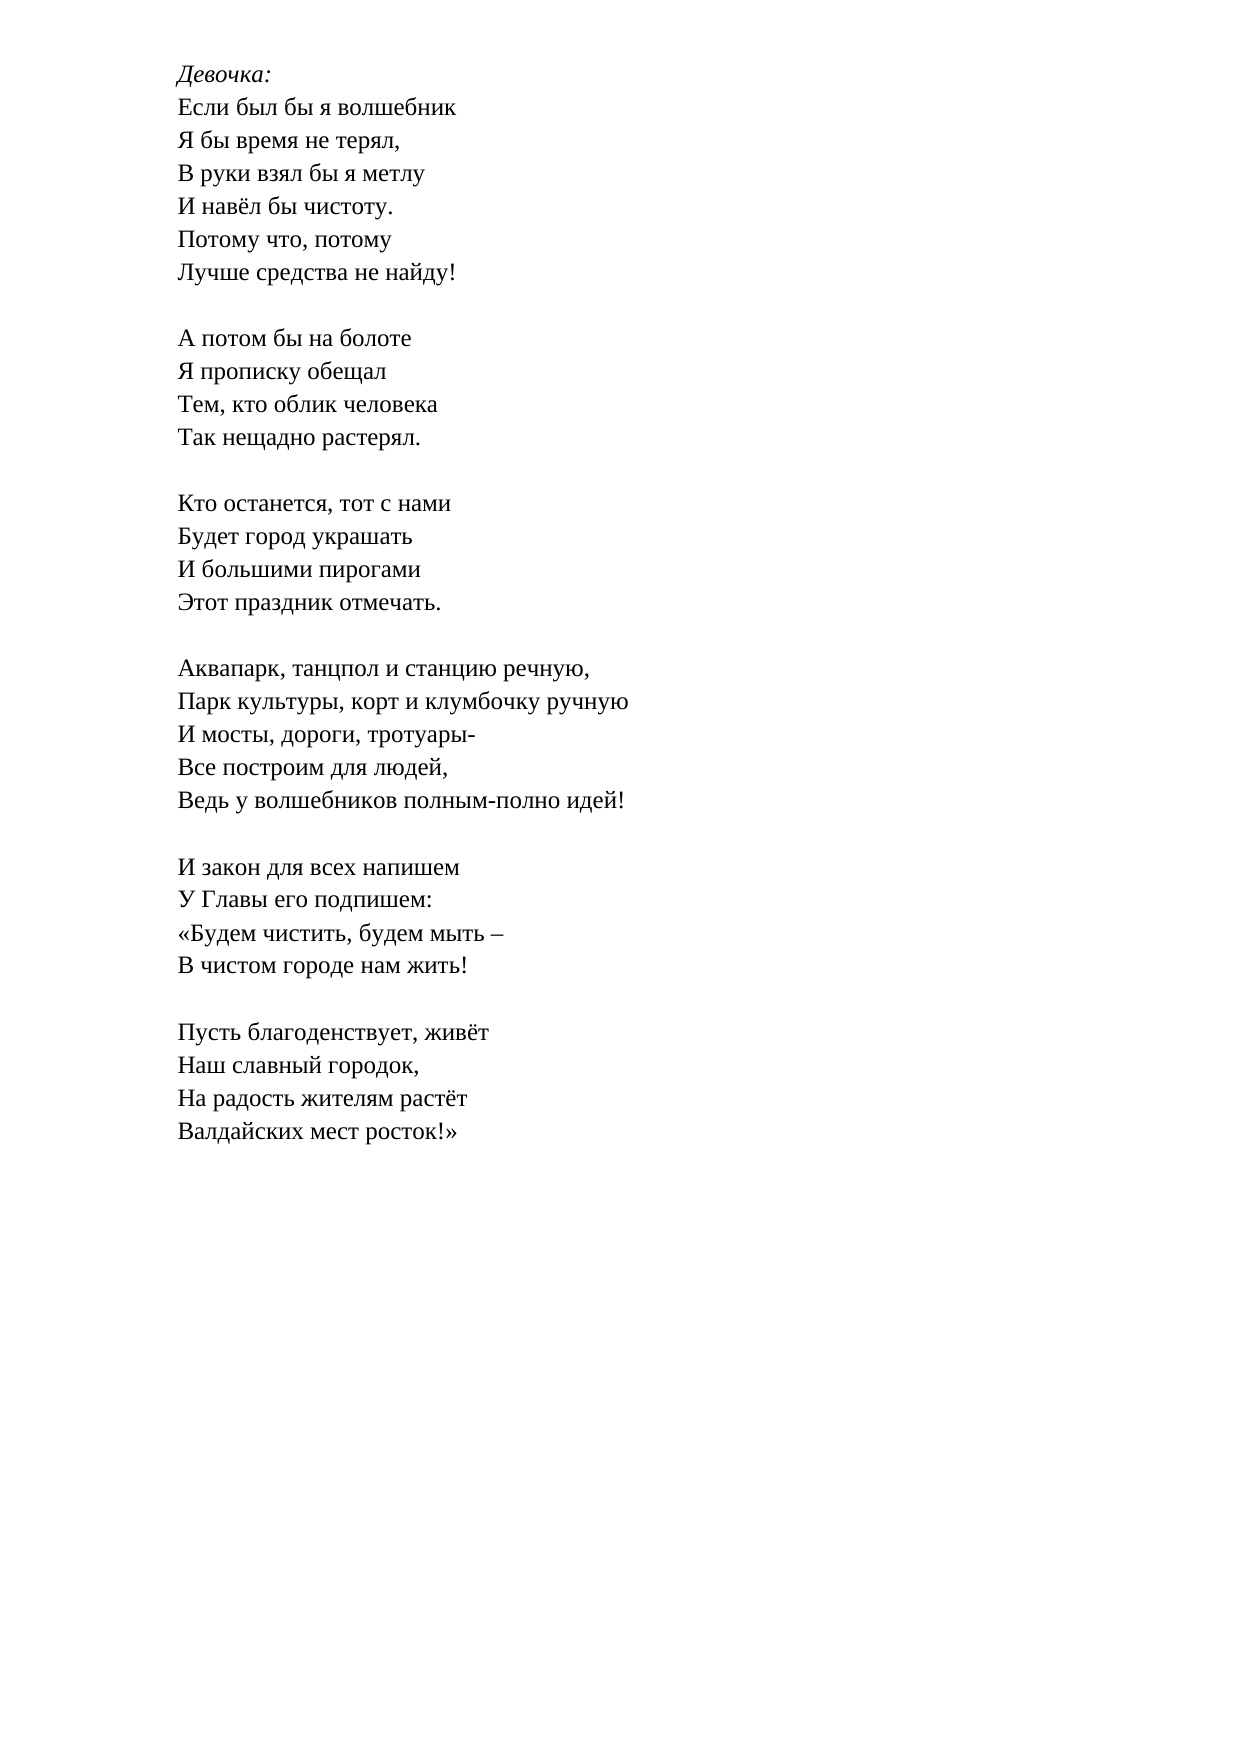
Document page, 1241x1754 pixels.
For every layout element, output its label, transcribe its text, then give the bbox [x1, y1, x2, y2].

text Все построим для людей, [177, 752, 1152, 781]
text И большими пирогами [177, 554, 1152, 583]
text Я прописку обещал [177, 356, 1152, 385]
text И закон для всех напишем [177, 852, 1152, 880]
text У Главы его подпишем: [177, 884, 1152, 913]
text Так нещадно растерял. [177, 422, 1152, 451]
text «Будем чистить, будем мыть – [177, 918, 1152, 946]
text Лучше средства не найду! [177, 257, 1152, 286]
text А потом бы на болоте [177, 323, 1152, 352]
text Парк культуры, корт и клумбочку ручную [177, 686, 1152, 715]
text Наш славный городок, [177, 1050, 1152, 1078]
text Кто останется, тот с нами [177, 488, 1152, 517]
text На радость жителям растёт [177, 1083, 1152, 1111]
text Если был бы я волшебник [177, 92, 1152, 121]
text Тем, кто облик человека [177, 389, 1152, 418]
text Потому что, потому [177, 224, 1152, 253]
text Будет город украшать [177, 521, 1152, 550]
text Девочка: [177, 59, 1152, 88]
text Валдайских мест росток!» [177, 1116, 1152, 1144]
text Аквапарк, танцпол и станцию речную, [177, 653, 1152, 682]
text Ведь у волшебников полным-полно идей! [177, 786, 1152, 814]
text И мосты, дороги, тротуары- [177, 719, 1152, 748]
text Пусть благоденствует, живёт [177, 1017, 1152, 1045]
text В чистом городе нам жить! [177, 951, 1152, 979]
text Этот праздник отмечать. [177, 587, 1152, 616]
text И навёл бы чистоту. [177, 191, 1152, 220]
text Я бы время не терял, [177, 125, 1152, 154]
text В руки взял бы я метлу [177, 158, 1152, 187]
